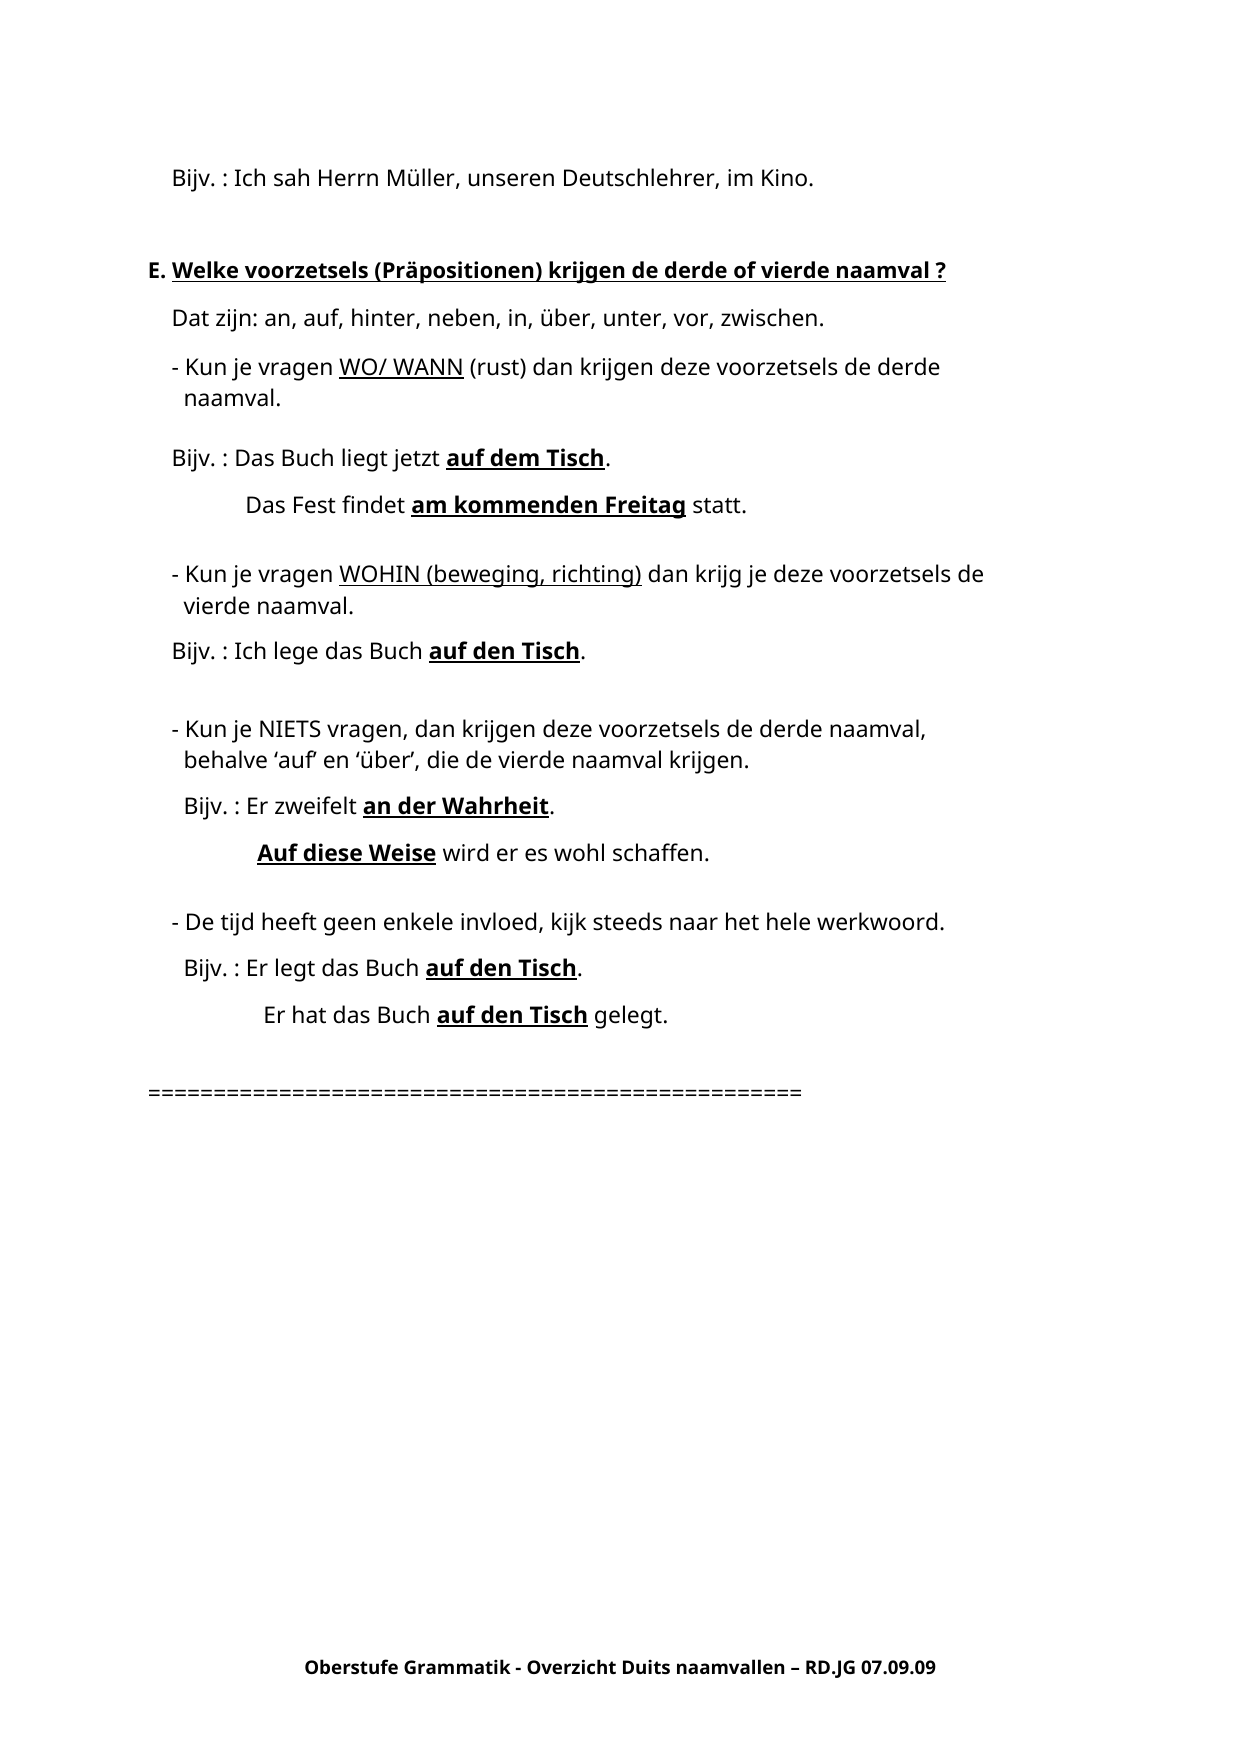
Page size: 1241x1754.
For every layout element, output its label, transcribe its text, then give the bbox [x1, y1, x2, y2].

text Auf diese Weise wird er es wohl schaffen. [148, 837, 1093, 868]
text Das Fest findet am kommenden Freitag statt. [148, 489, 1093, 520]
text behalve ‘auf’ en ‘über’, die de vierde naamval krijgen. [148, 744, 1093, 776]
text Dat zijn: an, auf, hinter, neben, in, über, unter, vor, zwischen. [148, 302, 1093, 334]
text - Kun je vragen WO/ WANN (rust) dan krijgen deze voorzetsels de derde [148, 351, 1093, 382]
text E. Welke voorzetsels (Präpositionen) krijgen de derde of vierde naamval ? [148, 256, 1093, 285]
text Bijv. : Ich sah Herrn Müller, unseren Deutschlehrer, im Kino. [148, 162, 1093, 193]
text Bijv. : Das Buch liegt jetzt auf dem Tisch. [148, 442, 1093, 473]
text ================================================== [148, 1077, 1093, 1108]
text - Kun je vragen WOHIN (beweging, richting) dan krijg je deze voorzetsels de [148, 558, 1093, 590]
text naamval. [148, 382, 1093, 413]
text Bijv. : Ich lege das Buch auf den Tisch. [148, 635, 1093, 666]
text - Kun je NIETS vragen, dan krijgen deze voorzetsels de derde naamval, [148, 713, 1093, 744]
text vierde naamval. [148, 590, 1093, 621]
text - De tijd heeft geen enkele invloed, kijk steeds naar het hele werkwoord. [148, 906, 1093, 938]
text Bijv. : Er zweifelt an der Wahrheit. [148, 790, 1093, 821]
text Er hat das Buch auf den Tisch gelegt. [148, 999, 1093, 1030]
text Bijv. : Er legt das Buch auf den Tisch. [148, 952, 1093, 983]
